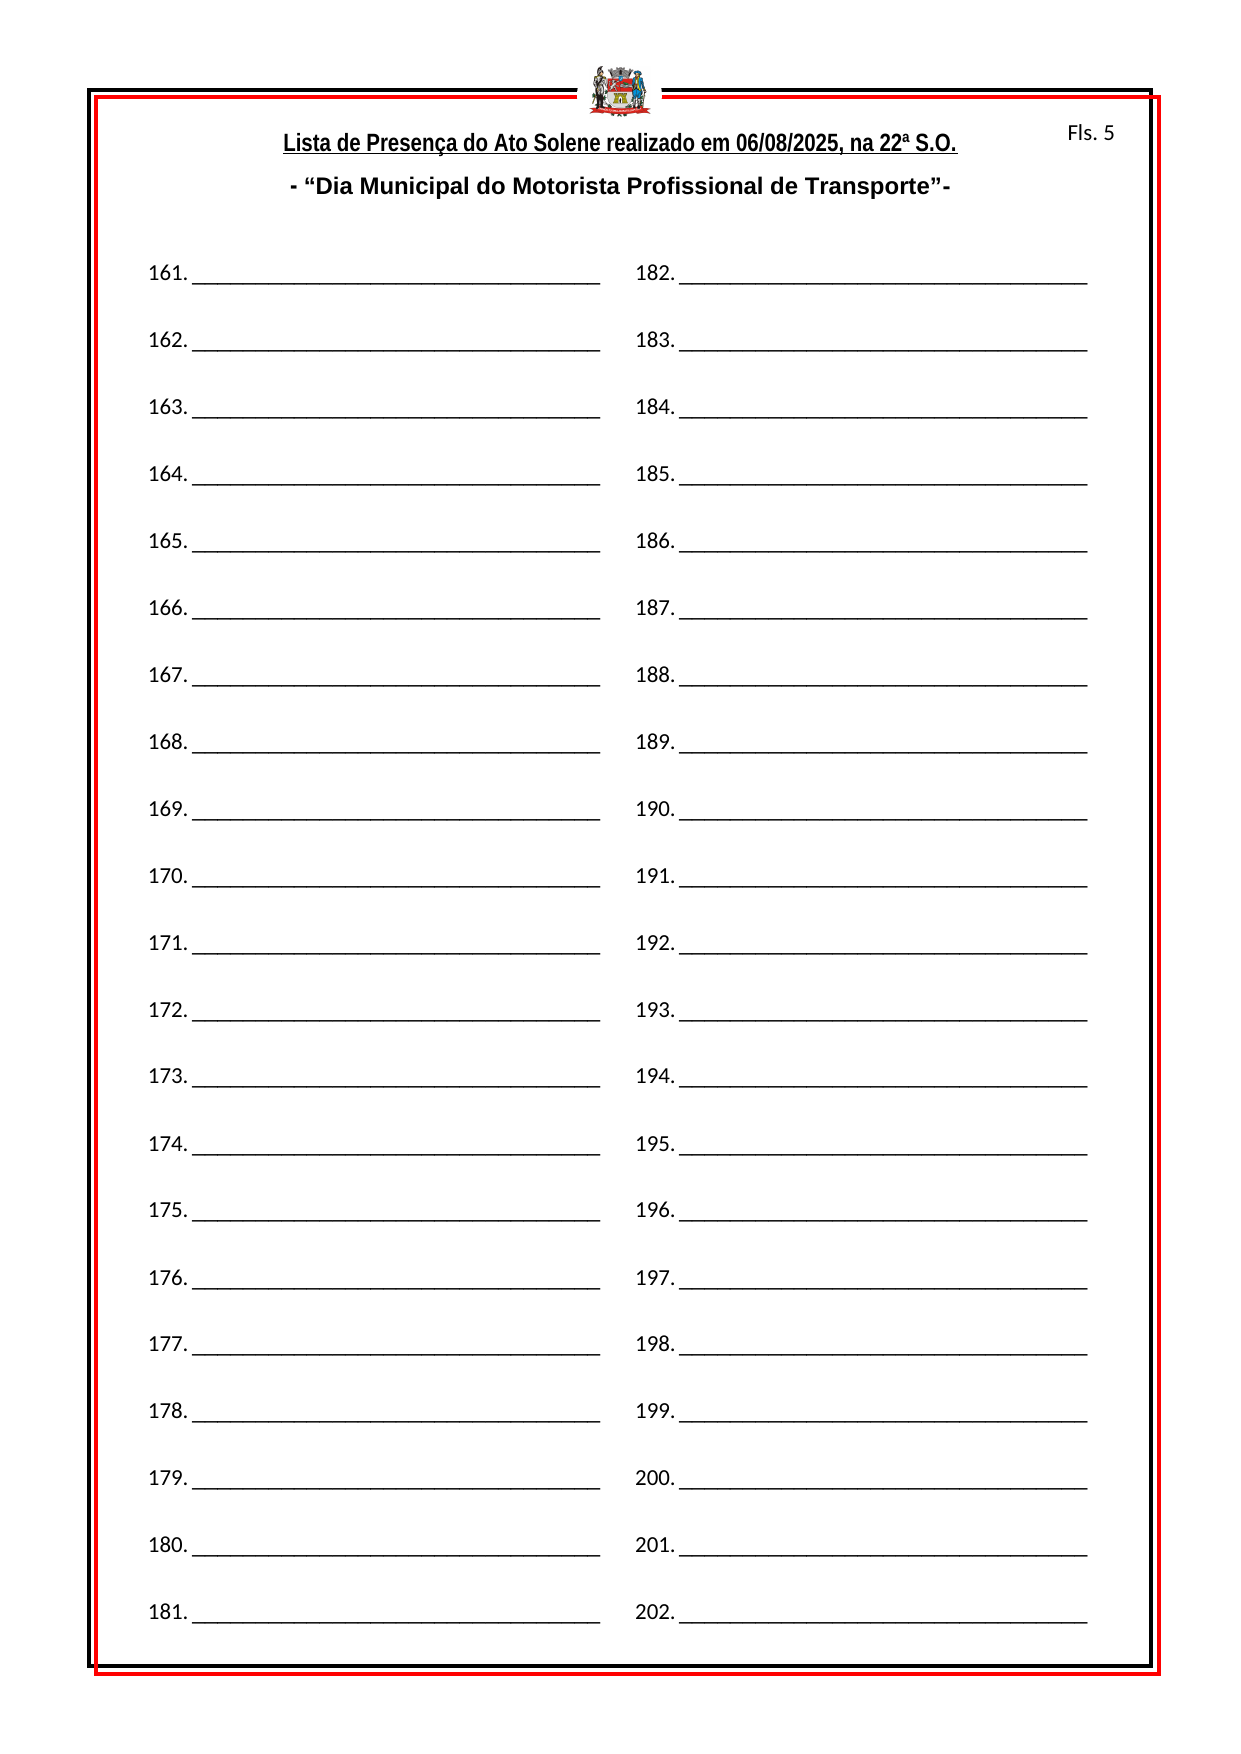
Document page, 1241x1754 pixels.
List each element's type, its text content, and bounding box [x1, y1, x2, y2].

list ________________________________ [635, 1062, 1092, 1090]
list ________________________________ [635, 325, 1092, 353]
list ________________________________ [148, 1263, 605, 1291]
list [148, 258, 605, 286]
list ________________________________ [635, 1329, 1092, 1358]
list ________________________________ [635, 1463, 1092, 1492]
list ________________________________ [148, 392, 605, 420]
list ________________________________ [635, 593, 1092, 621]
list ________________________________ [635, 1397, 1092, 1424]
list ________________________________ [148, 995, 605, 1023]
list ________________________________ [148, 1062, 605, 1090]
list ________________________________ [148, 593, 605, 621]
list ________________________________ [635, 526, 1092, 554]
list ________________________________ [148, 660, 605, 688]
list ________________________________ [635, 928, 1092, 956]
list ________________________________ [635, 1263, 1092, 1291]
list ________________________________ [148, 1196, 605, 1224]
list ________________________________ [635, 794, 1092, 822]
list ________________________________ [635, 1531, 1092, 1558]
list ________________________________ [148, 928, 605, 956]
list ________________________________ [148, 861, 605, 889]
list ________________________________ [148, 325, 605, 353]
list ________________________________ [635, 1597, 1092, 1626]
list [148, 1597, 605, 1626]
list ________________________________ [148, 727, 605, 755]
list ________________________________ [635, 1129, 1092, 1157]
list ________________________________ [635, 1196, 1092, 1224]
list ________________________________ [635, 392, 1092, 420]
list ________________________________ [635, 727, 1092, 755]
list ________________________________ [635, 459, 1092, 487]
list ________________________________ [635, 995, 1092, 1023]
list ________________________________ [148, 459, 605, 487]
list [635, 258, 1092, 286]
list ________________________________ [635, 660, 1092, 688]
list ________________________________ [148, 1531, 605, 1558]
list ________________________________ [148, 1129, 605, 1157]
list ________________________________ [148, 794, 605, 822]
list ________________________________ [148, 526, 605, 554]
list ________________________________ [148, 1329, 605, 1358]
picture [589, 66, 651, 119]
list ________________________________ [635, 861, 1092, 889]
list ________________________________ [148, 1463, 605, 1492]
list ________________________________ [148, 1397, 605, 1424]
